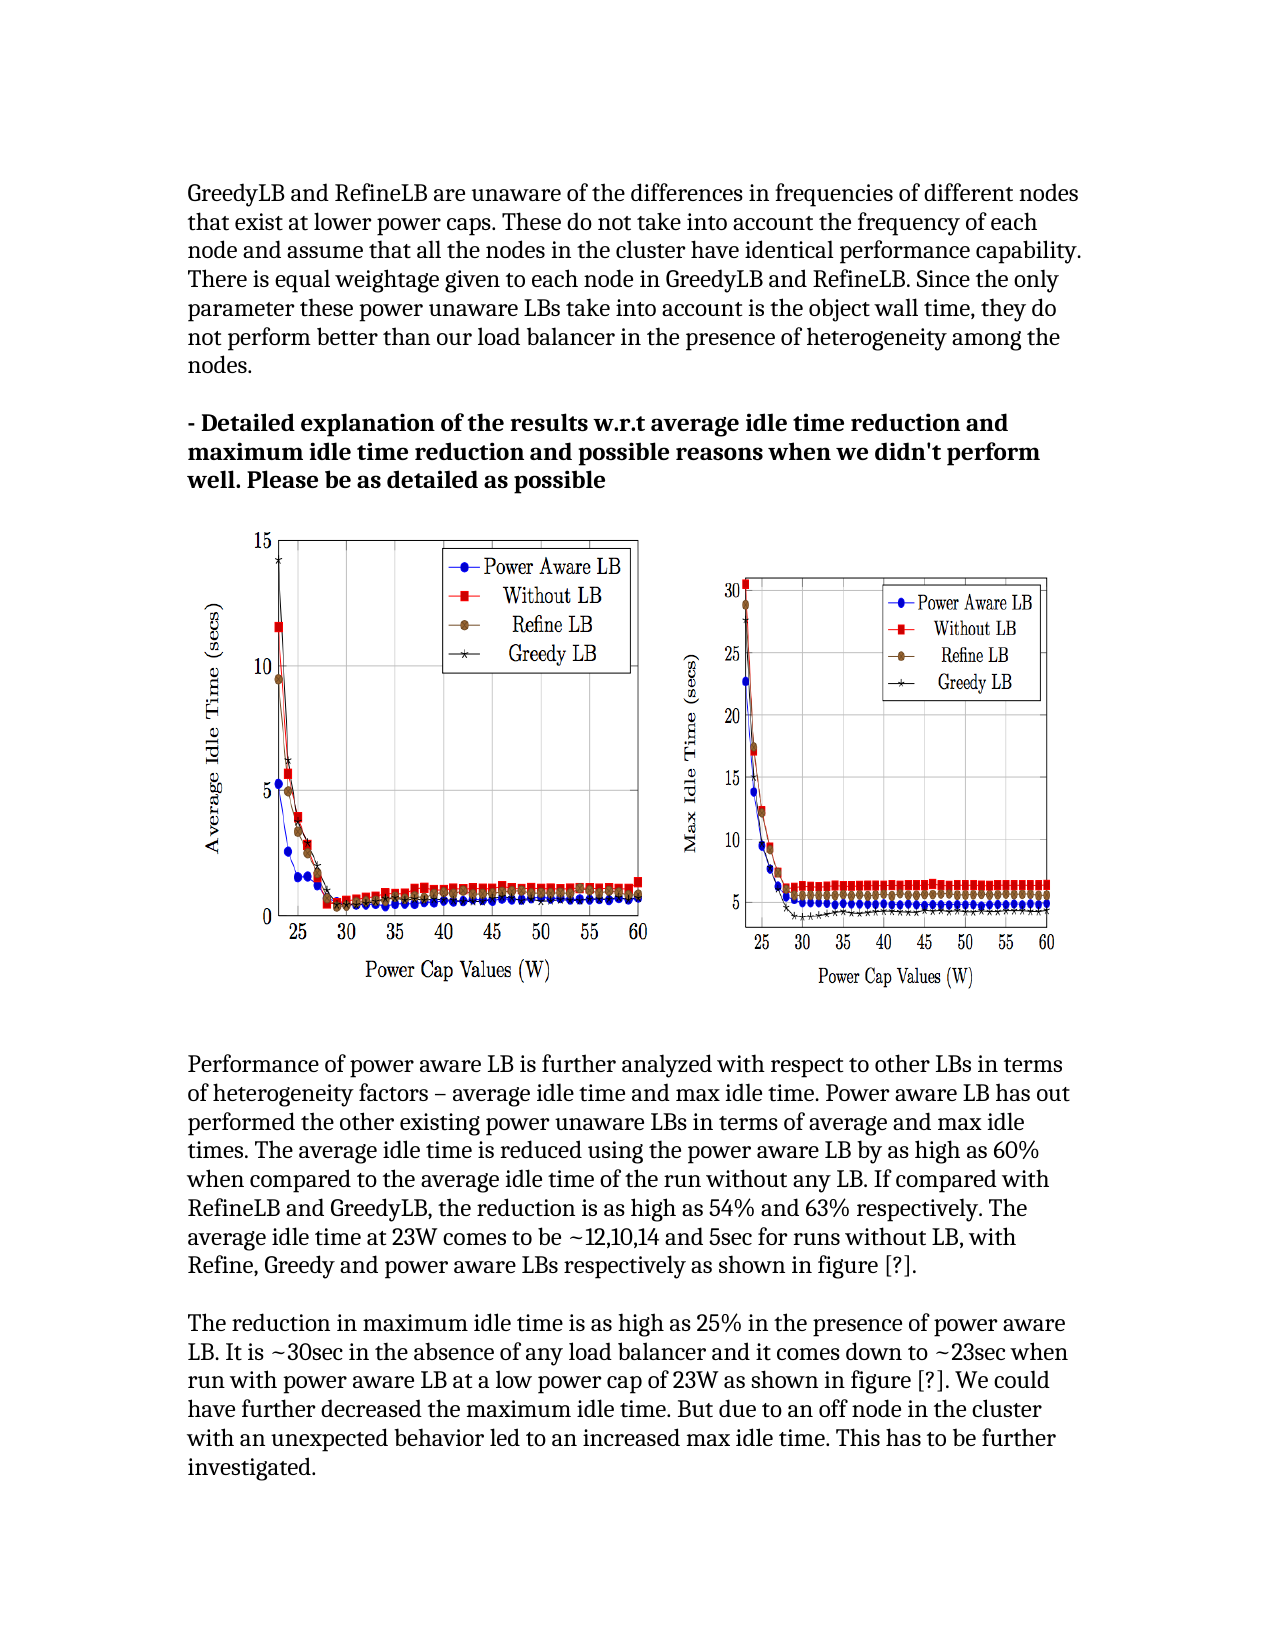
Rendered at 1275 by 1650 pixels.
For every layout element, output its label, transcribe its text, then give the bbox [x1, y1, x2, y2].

text GreedyLB and RefineLB are unaware of the differences in frequencies of different nodes that exist at lower power caps. These do not take into account the frequency of each node and assume that all the nodes in the cluster have identical performance capability. There is equal weightage given to each node in GreedyLB and RefineLB. Since the only parameter these power unaware LBs take into account is the object wall time, they do not perform better than our load balancer in the presence of heterogeneity among the nodes. [187, 179, 1087, 380]
picture [187, 523, 1069, 993]
text Performance of power aware LB is further analyzed with respect to other LBs in terms of heterogeneity factors – average idle time and max idle time. Power aware LB has out performed the other existing power unaware LBs in terms of average and max idle times. The average idle time is reduced using the power aware LB by as high as 60% when compared to the average idle time of the run without any LB. If compared with RefineLB and GreedyLB, the reduction is as high as 54% and 63% respectively. The average idle time at 23W comes to be ~12,10,14 and 5sec for runs without LB, with Refine, Greedy and power aware LBs respectively as shown in figure [?]. [187, 1050, 1087, 1280]
text - Detailed explanation of the results w.r.t average idle time reduction and maximum idle time reduction and possible reasons when we didn't perform well. Please be as detailed as possible [187, 409, 1087, 495]
text The reduction in maximum idle time is as high as 25% in the presence of power aware LB. It is ~30sec in the absence of any load balancer and it comes down to ~23sec when run with power aware LB at a low power cap of 23W as shown in figure [?]. We could have further decreased the maximum idle time. But due to an off node in the cluster with an unexpected behavior led to an increased max idle time. This has to be further investigated. [187, 1309, 1087, 1481]
